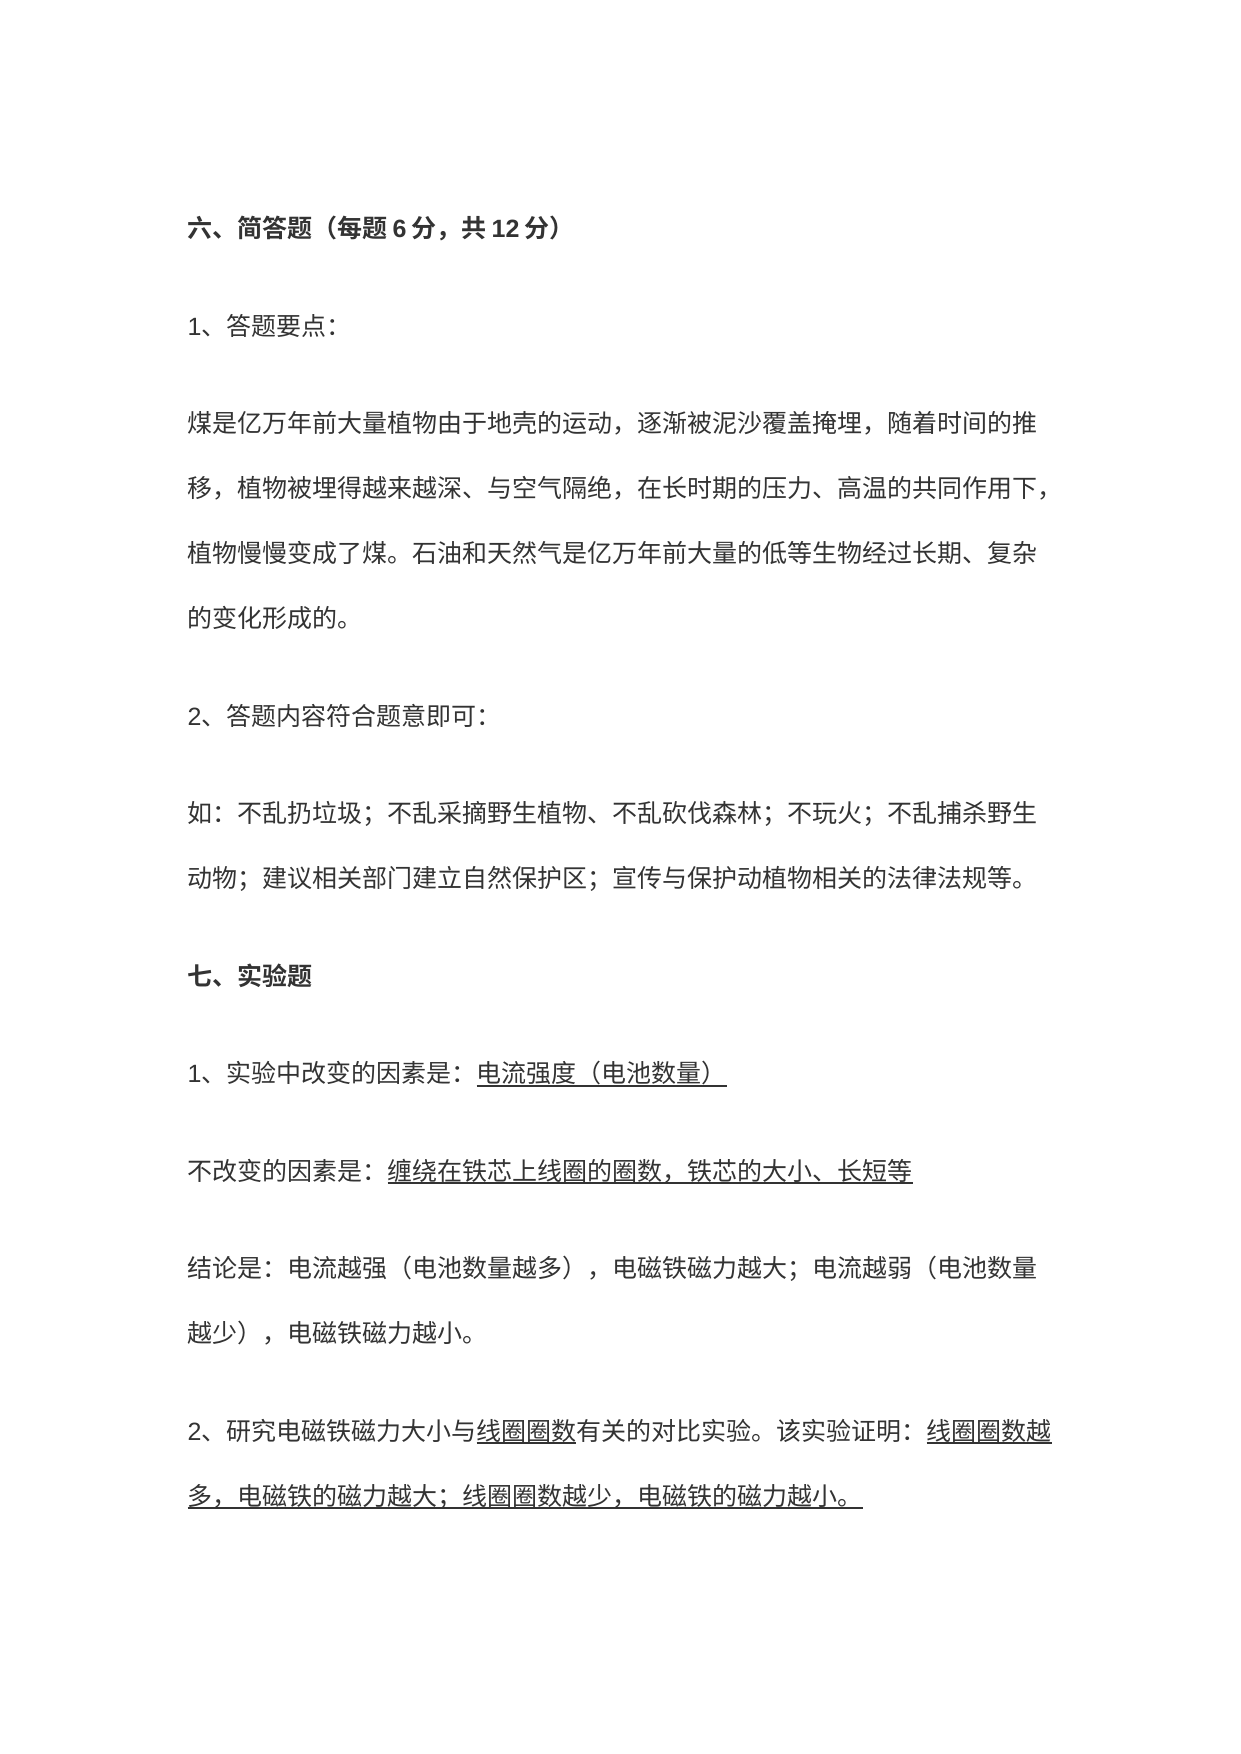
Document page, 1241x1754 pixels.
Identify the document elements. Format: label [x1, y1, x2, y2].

text [187, 162, 1053, 1527]
